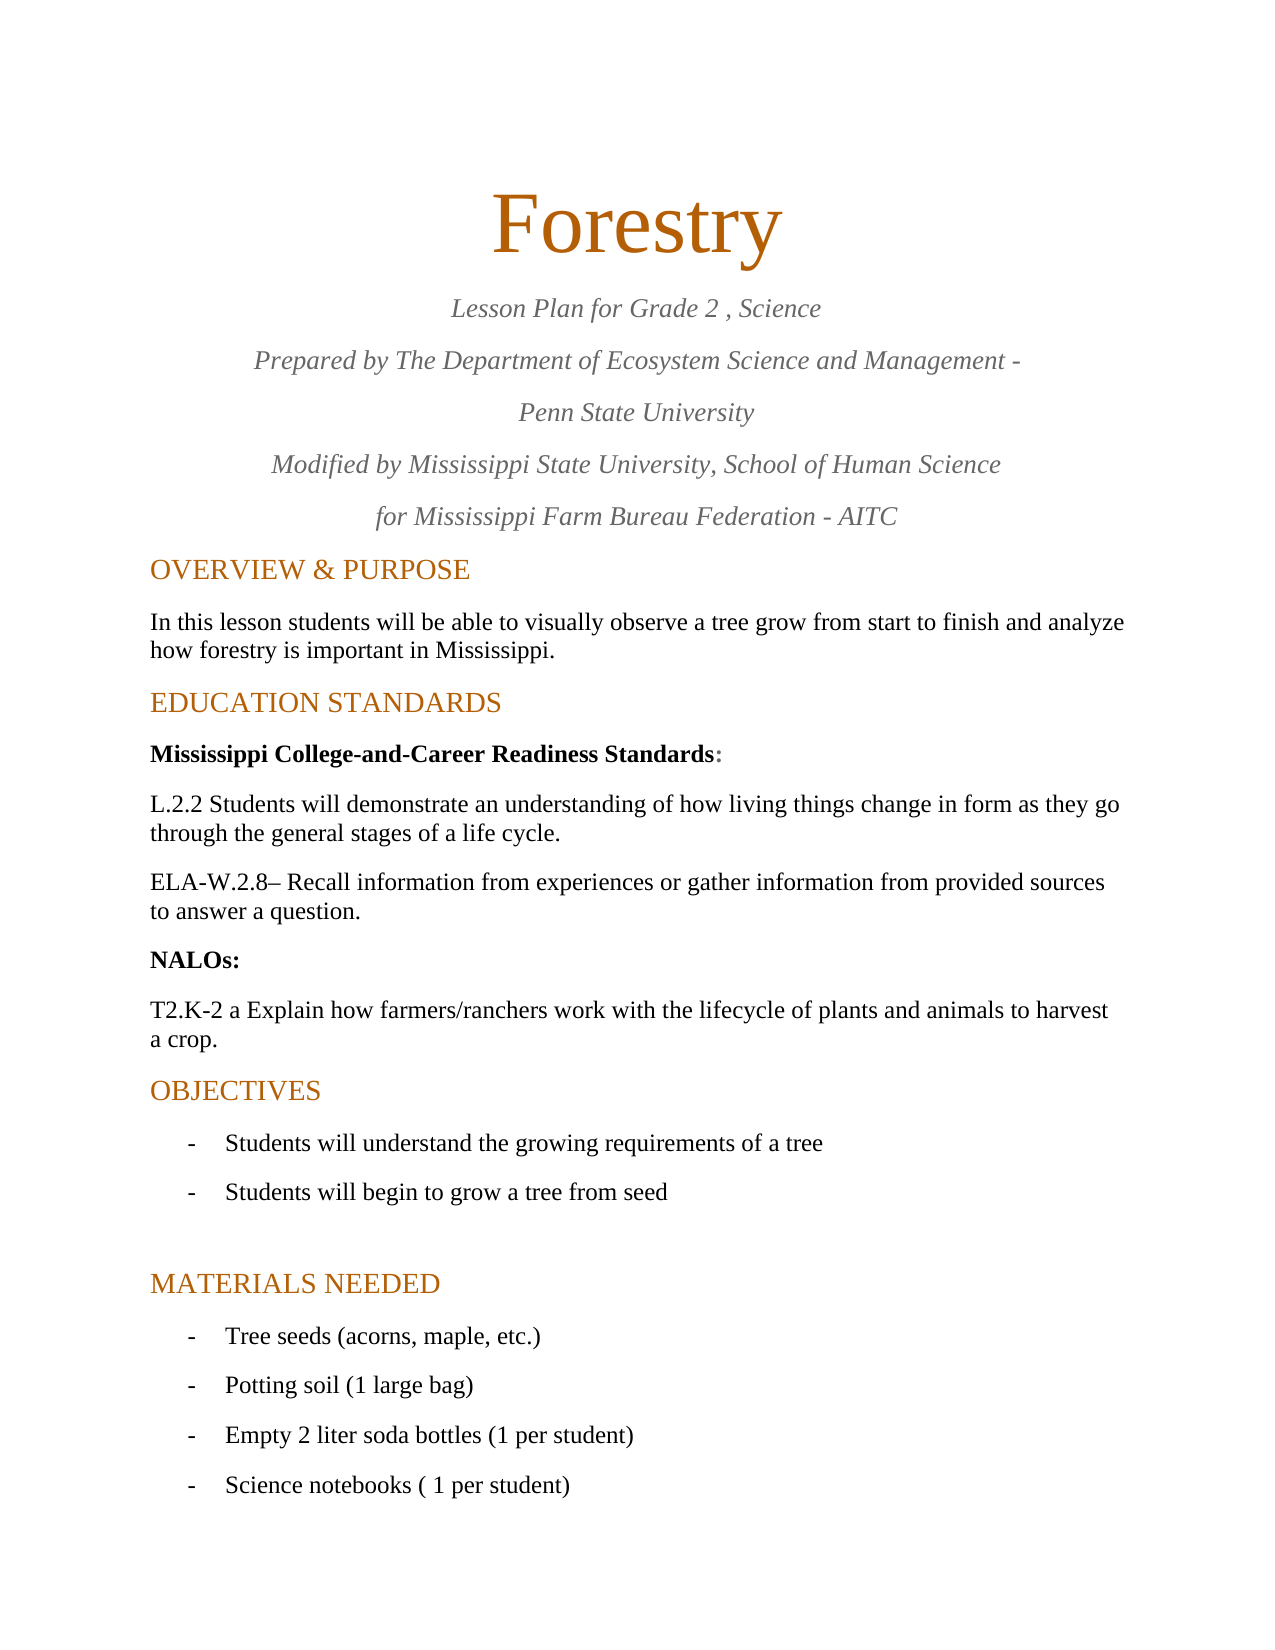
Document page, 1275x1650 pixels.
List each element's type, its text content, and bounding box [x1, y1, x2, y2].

list Empty 2 liter soda bottles (1 per student) [187, 1420, 1125, 1449]
list Tree seeds (acorns, maple, etc.) [187, 1321, 1125, 1350]
subtitle MATERIALS NEEDED [150, 1267, 1125, 1300]
subtitle Modified by Mississippi State University, School of Human Science [150, 448, 1125, 479]
subtitle OBJECTIVES [150, 1073, 1125, 1107]
subtitle OVERVIEW & PURPOSE [150, 552, 1125, 586]
list Students will begin to grow a tree from seed [187, 1177, 1125, 1206]
text Mississippi College-and-Career Readiness Standards: [150, 739, 1125, 768]
title Forestry [150, 171, 1125, 271]
text In this lesson students will be able to visually observe a tree grow from start to finish and analyze how forestry is important in Mississippi. [150, 607, 1125, 664]
text L.2.2 Students will demonstrate an understanding of how living things change in form as they go through the general stages of a life cycle. [561, 789, 1125, 846]
list Science notebooks ( 1 per student) [187, 1470, 1125, 1498]
list Potting soil (1 large bag) [187, 1371, 1125, 1399]
subtitle Prepared by The Department of Ecosystem Science and Management - [150, 344, 1125, 375]
subtitle for Mississippi Farm Bureau Federation - AITC [150, 500, 1125, 531]
text NALOs: [150, 946, 1125, 974]
text T2.K-2 a Explain how farmers/ranchers work with the lifecycle of plants and animals to harvest a crop. [218, 995, 1125, 1053]
text ELA-W.2.8– Recall information from experiences or gather information from provided sources to answer a question. [150, 867, 1125, 925]
list Students will understand the growing requirements of a tree [187, 1128, 1125, 1157]
subtitle Lesson Plan for Grade 2 , Science [150, 292, 1125, 323]
subtitle EDUCATION STANDARDS [150, 685, 1125, 718]
subtitle Penn State University [150, 396, 1125, 427]
